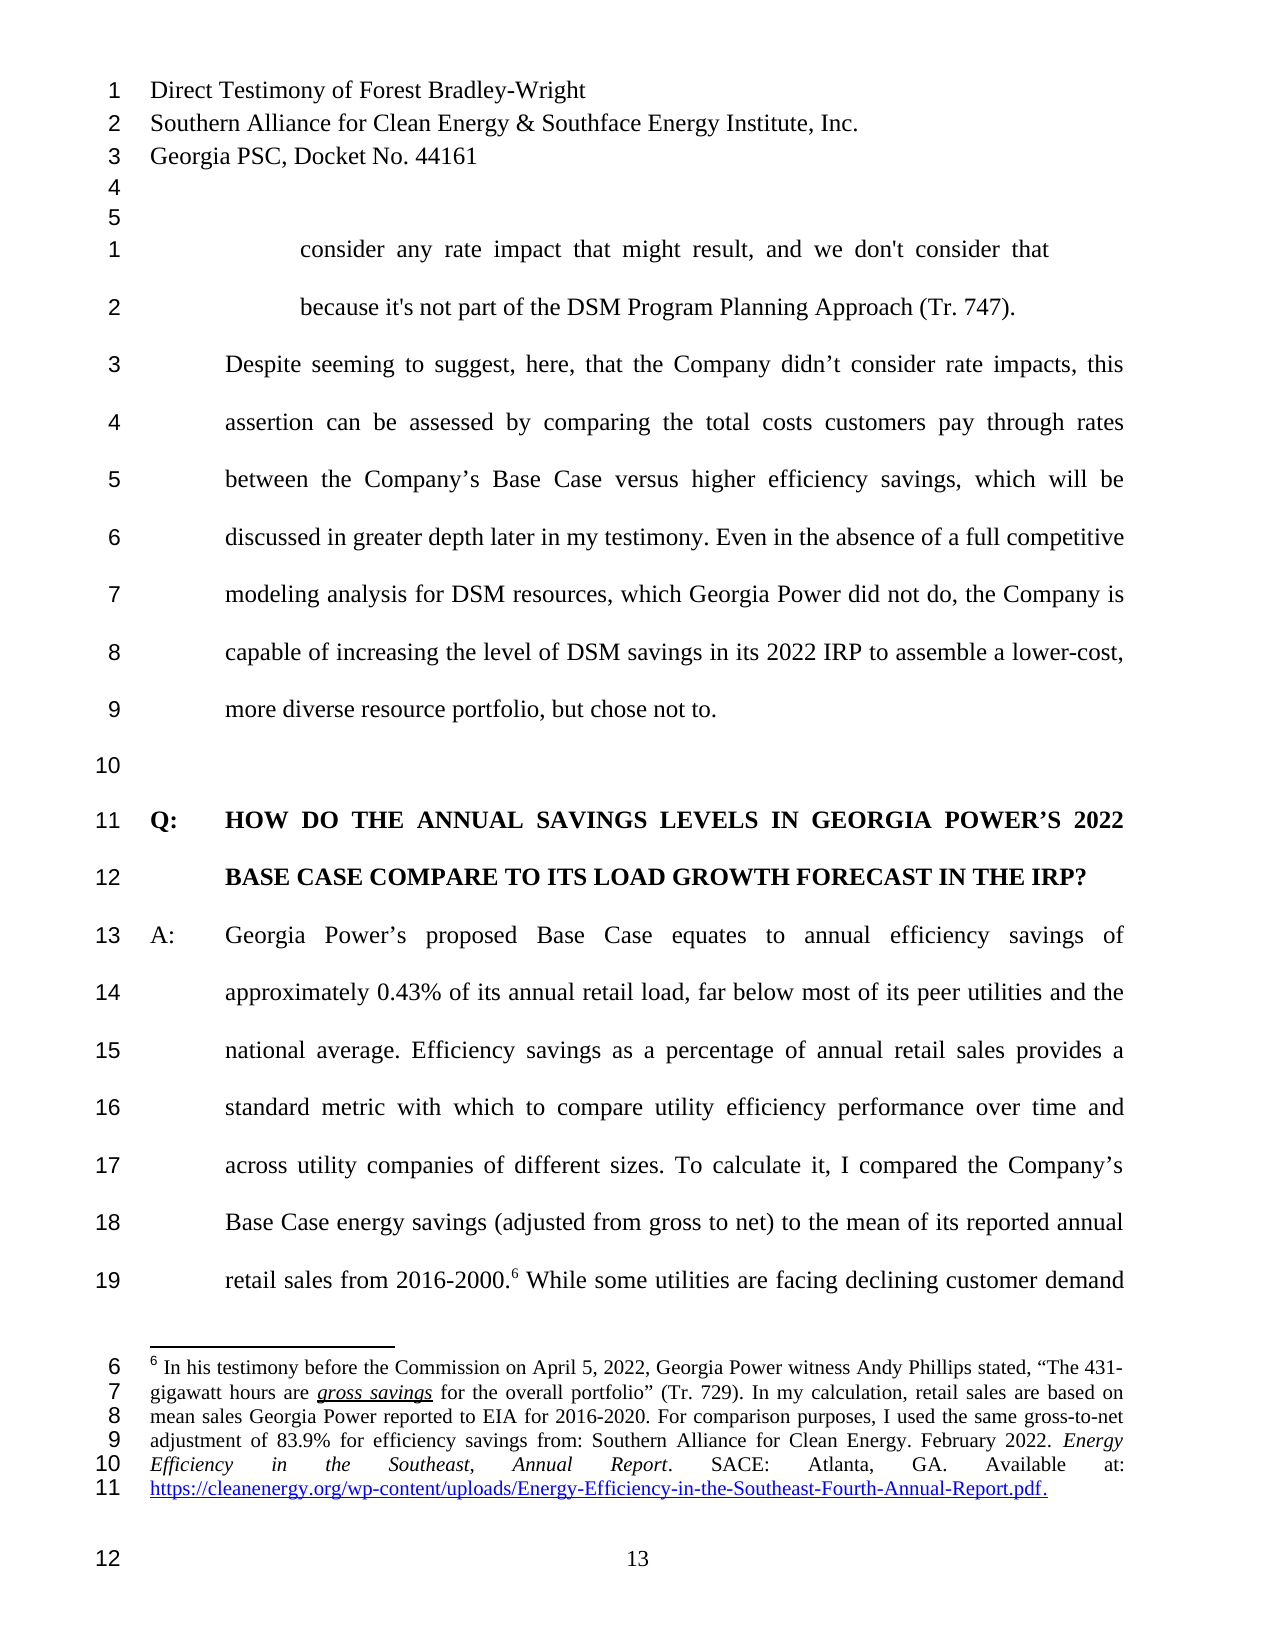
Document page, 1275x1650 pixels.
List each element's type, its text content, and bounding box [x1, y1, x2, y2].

text Q: HOW DO THE ANNUAL SAVINGS LEVELS IN GEORGIA POWER’S 2022 BASE CASE COMPARE TO ITS LOAD GROWTH FORECAST IN THE IRP? [150, 805, 1125, 891]
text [150, 920, 1125, 1293]
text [300, 263, 1050, 321]
text Despite seeming to suggest, here, that the Company didn’t consider rate impacts, this assertion can be assessed by comparing the total costs customers pay through rates between the Company’s Base Case versus higher efficiency savings, which will be discussed in greater depth later in my testimony. Even in the absence of a full competitive modeling analysis for DSM resources, which Georgia Power did not do, the Company is capable of increasing the level of DSM savings in its 2022 IRP to assemble a lower-cost, more diverse resource portfolio, but chose not to. [225, 349, 1125, 723]
